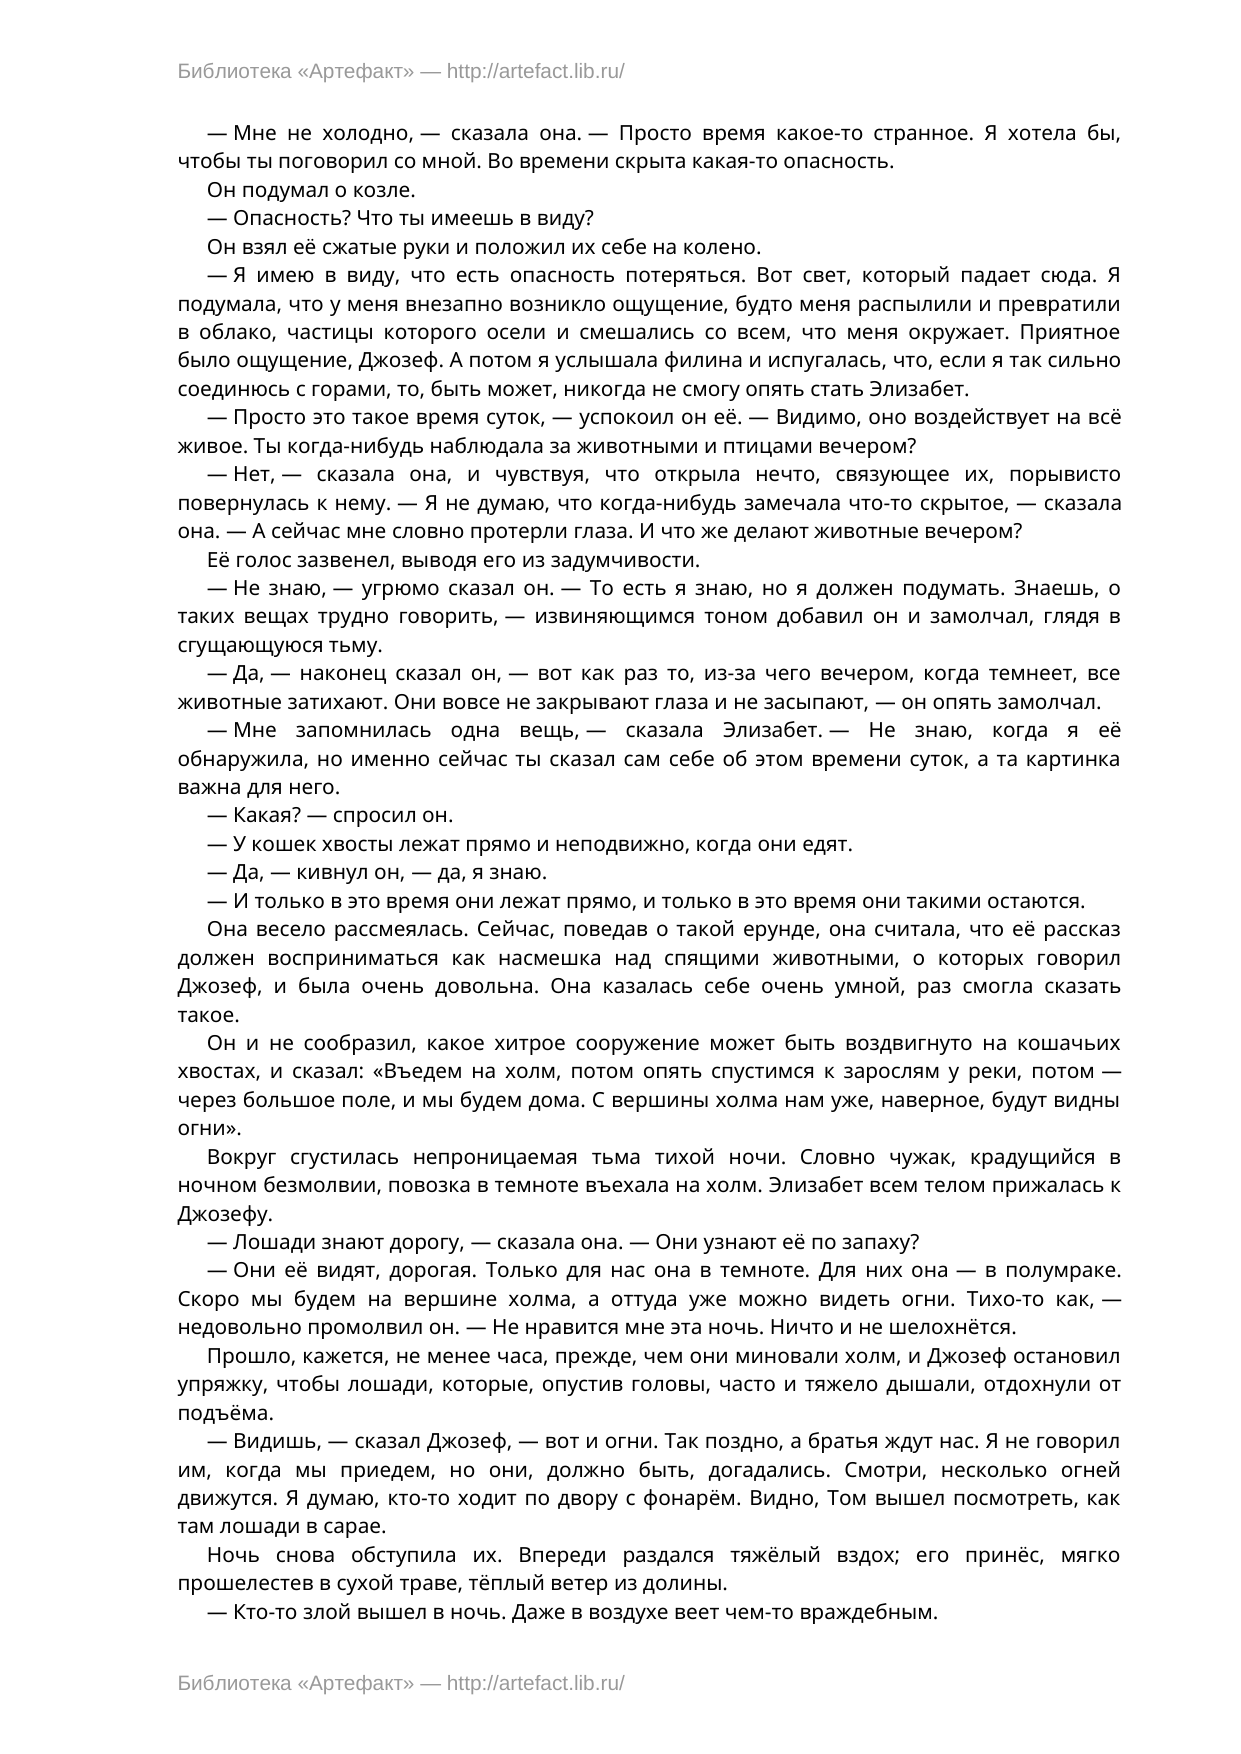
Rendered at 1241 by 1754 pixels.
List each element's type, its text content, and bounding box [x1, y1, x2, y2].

text Прошло, кажется, не менее часа, прежде, чем они миновали холм, и Джозеф остановил упряжку, чтобы лошади, которые, опустив головы, часто и тяжело дышали, отдохнули от подъёма. [177, 1341, 1122, 1426]
text Он взял её сжатые руки и положил их себе на колено. [177, 232, 1122, 260]
text — Не знаю, — угрюмо сказал он. — То есть я знаю, но я должен подумать. Знаешь, о таких вещах трудно говорить, — извиняющимся тоном добавил он и замолчал, глядя в сгущающуюся тьму. [177, 573, 1122, 658]
text — Опасность? Что ты имеешь в виду? [177, 203, 1122, 232]
text — Нет, — сказала она, и чувствуя, что открыла нечто, связующее их, порывисто повернулась к нему. — Я не думаю, что когда-нибудь замечала что-то скрытое, — сказала она. — А сейчас мне словно протерли глаза. И что же делают животные вечером? [177, 459, 1122, 545]
text Он подумал о козле. [177, 175, 1122, 203]
text Вокруг сгустилась непроницаемая тьма тихой ночи. Словно чужак, крадущийся в ночном безмолвии, повозка в темноте въехала на холм. Элизабет всем телом прижалась к Джозефу. [177, 1142, 1122, 1227]
text — Да, — кивнул он, — да, я знаю. [177, 857, 1122, 886]
text — Мне не холодно, — сказала она. — Просто время какое-то странное. Я хотела бы, чтобы ты поговорил со мной. Во времени скрыта какая-то опасность. [177, 118, 1122, 175]
text — Мне запомнилась одна вещь, — сказала Элизабет. — Не знаю, когда я её обнаружила, но именно сейчас ты сказал сам себе об этом времени суток, а та картинка важна для него. [177, 715, 1122, 801]
text — Какая? — спросил он. [177, 801, 1122, 829]
text Ночь снова обступила их. Впереди раздался тяжёлый вздох; его принёс, мягко прошелестев в сухой траве, тёплый ветер из долины. [177, 1540, 1122, 1597]
text Её голос зазвенел, выводя его из задумчивости. [177, 545, 1122, 573]
text — Лошади знают дорогу, — сказала она. — Они узнают её по запаху? [177, 1227, 1122, 1256]
text Она весело рассмеялась. Сейчас, поведав о такой ерунде, она считала, что её рассказ должен восприниматься как насмешка над спящими животными, о которых говорил Джозеф, и была очень довольна. Она казалась себе очень умной, раз смогла сказать такое. [177, 914, 1122, 1028]
text — И только в это время они лежат прямо, и только в это время они такими остаются. [177, 886, 1122, 914]
text — Они её видят, дорогая. Только для нас она в темноте. Для них она — в полумраке. Скоро мы будем на вершине холма, а оттуда уже можно видеть огни. Тихо-то как, — недовольно промолвил он. — Не нравится мне эта ночь. Ничто и не шелохнётся. [177, 1256, 1122, 1341]
text — Просто это такое время суток, — успокоил он её. — Видимо, оно воздействует на всё живое. Ты когда-нибудь наблюдала за животными и птицами вечером? [177, 402, 1122, 459]
text — Да, — наконец сказал он, — вот как раз то, из-за чего вечером, когда темнеет, все животные затихают. Они вовсе не закрывают глаза и не засыпают, — он опять замолчал. [177, 658, 1122, 715]
text — Я имею в виду, что есть опасность потеряться. Вот свет, который падает сюда. Я подумала, что у меня внезапно возникло ощущение, будто меня распылили и превратили в облако, частицы которого осели и смешались со всем, что меня окружает. Приятное было ощущение, Джозеф. А потом я услышала филина и испугалась, что, если я так сильно соединюсь с горами, то, быть может, никогда не смогу опять стать Элизабет. [177, 260, 1122, 402]
text — Кто-то злой вышел в ночь. Даже в воздухе веет чем-то враждебным. [177, 1597, 1122, 1625]
text — Видишь, — сказал Джозеф, — вот и огни. Так поздно, а братья ждут нас. Я не говорил им, когда мы приедем, но они, должно быть, догадались. Смотри, несколько огней движутся. Я думаю, кто-то ходит по двору с фонарём. Видно, Том вышел посмотреть, как там лошади в сарае. [177, 1426, 1122, 1540]
text — У кошек хвосты лежат прямо и неподвижно, когда они едят. [177, 829, 1122, 857]
text Он и не сообразил, какое хитрое сооружение может быть воздвигнуто на кошачьих хвостах, и сказал: «Въедем на холм, потом опять спустимся к зарослям у реки, потом — через большое поле, и мы будем дома. С вершины холма нам уже, наверное, будут видны огни». [177, 1028, 1122, 1142]
